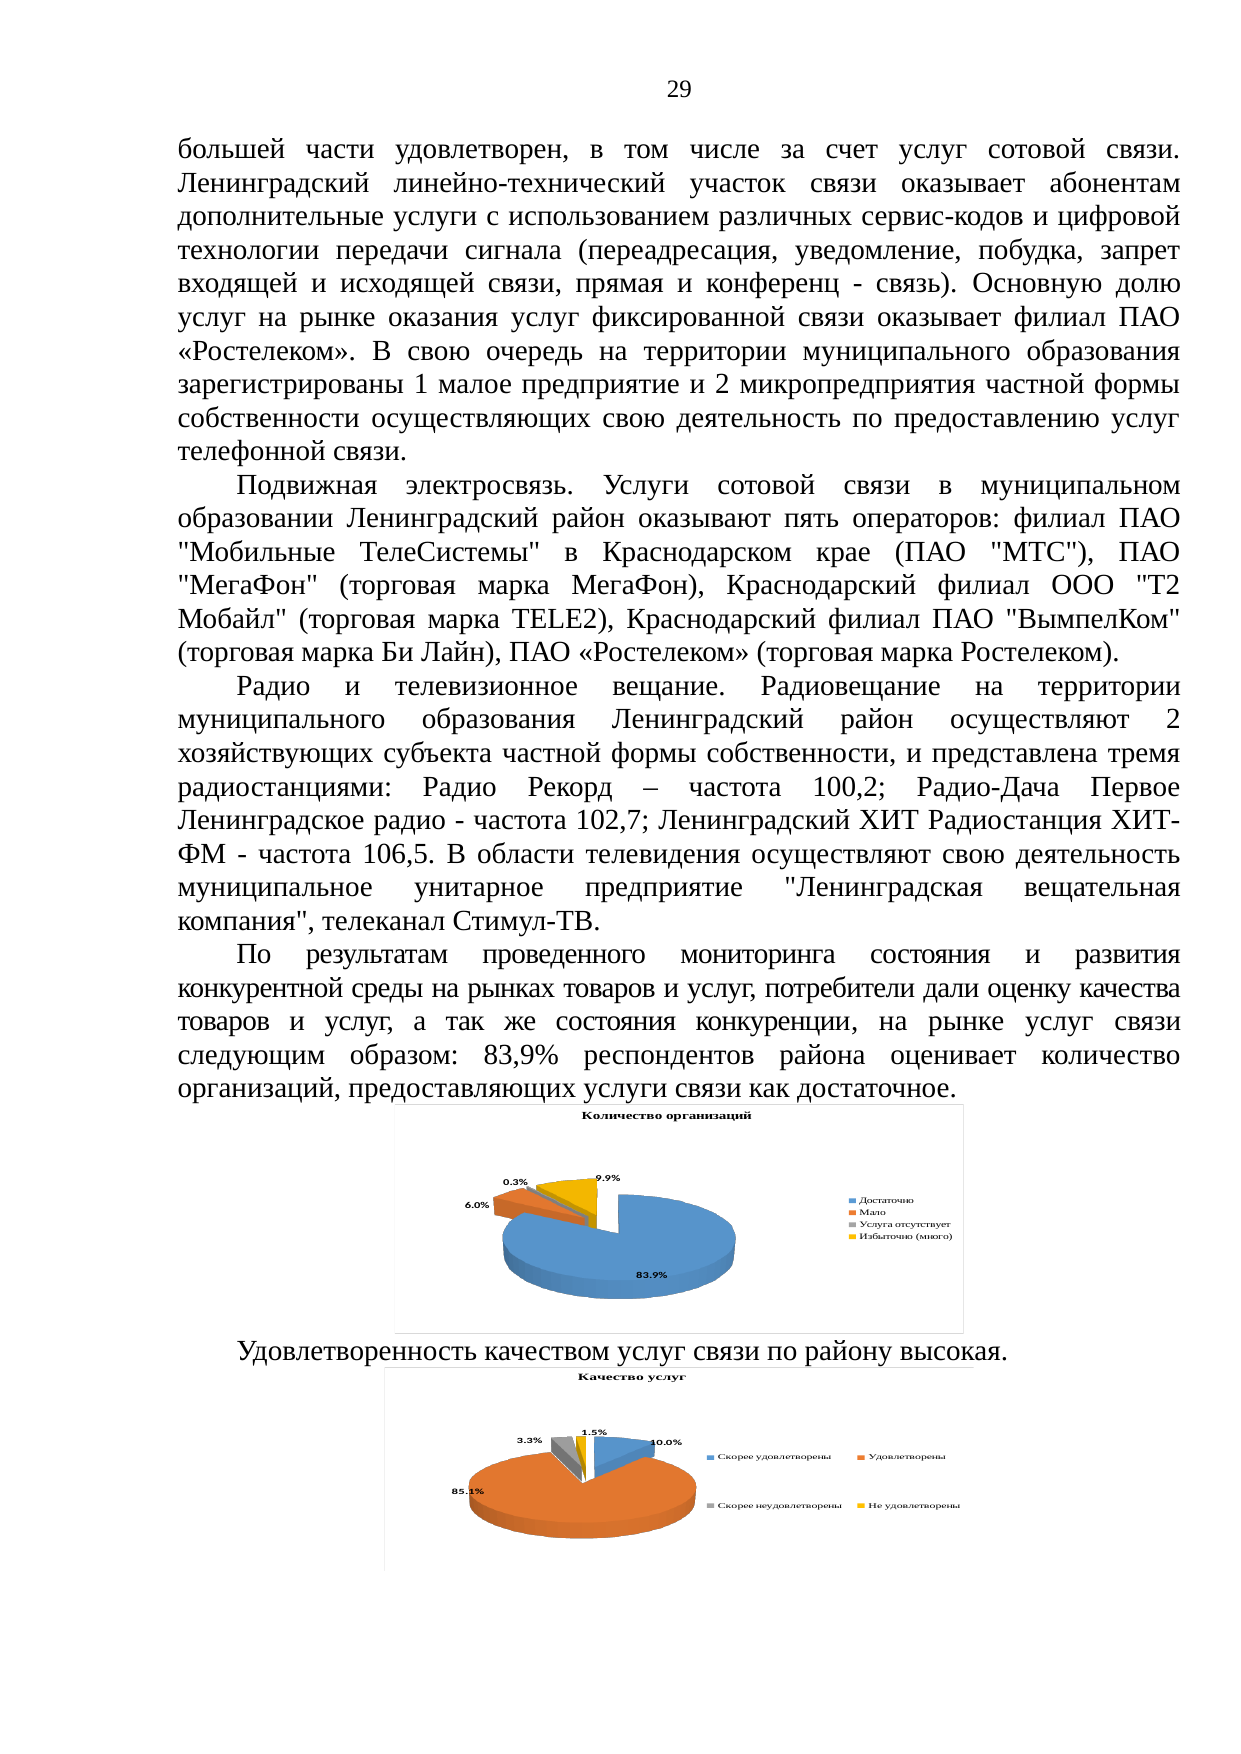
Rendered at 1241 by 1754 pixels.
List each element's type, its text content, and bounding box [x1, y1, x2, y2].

text Удовлетворенность качеством услуг связи по району высокая. [177, 1333, 1181, 1367]
text Радио и телевизионное вещание. Радиовещание на территории муниципального образования Ленинградский район осуществляют 2 хозяйствующих субъекта частной формы собственности, и представлена тремя радиостанциями: Радио Рекорд – частота 100,2; Радио-Дача Первое Ленинградское радио - частота 102,7; Ленинградский ХИТ Радиостанция ХИТ-ФМ - частота 106,5. В области телевидения осуществляют свою деятельность муниципальное унитарное предприятие "Ленинградская вещательная компания", телеканал Стимул-ТВ. [177, 668, 1181, 936]
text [177, 131, 1181, 467]
text По результатам проведенного мониторинга состояния и развития конкурентной среды на рынках товаров и услуг, потребители дали оценку качества товаров и услуг, а так же состояния конкуренции, на рынке услуг связи следующим образом: 83,9% респондентов района оценивает количество организаций, предоставляющих услуги связи как достаточное. [177, 936, 1181, 1104]
text Подвижная электросвязь. Услуги сотовой связи в муниципальном образовании Ленинградский район оказывают пять операторов: филиал ПАО "Мобильные ТелеСистемы" в Краснодарском крае (ПАО "МТС"), ПАО "МегаФон" (торговая марка МегаФон), Краснодарский филиал ООО "Т2 Мобайл" (торговая марка ТЕLЕ2), Краснодарский филиал ПАО "ВымпелКом" (торговая марка Би Лайн), ПАО «Ростелеком» (торговая марка Ростелеком). [177, 467, 1181, 668]
